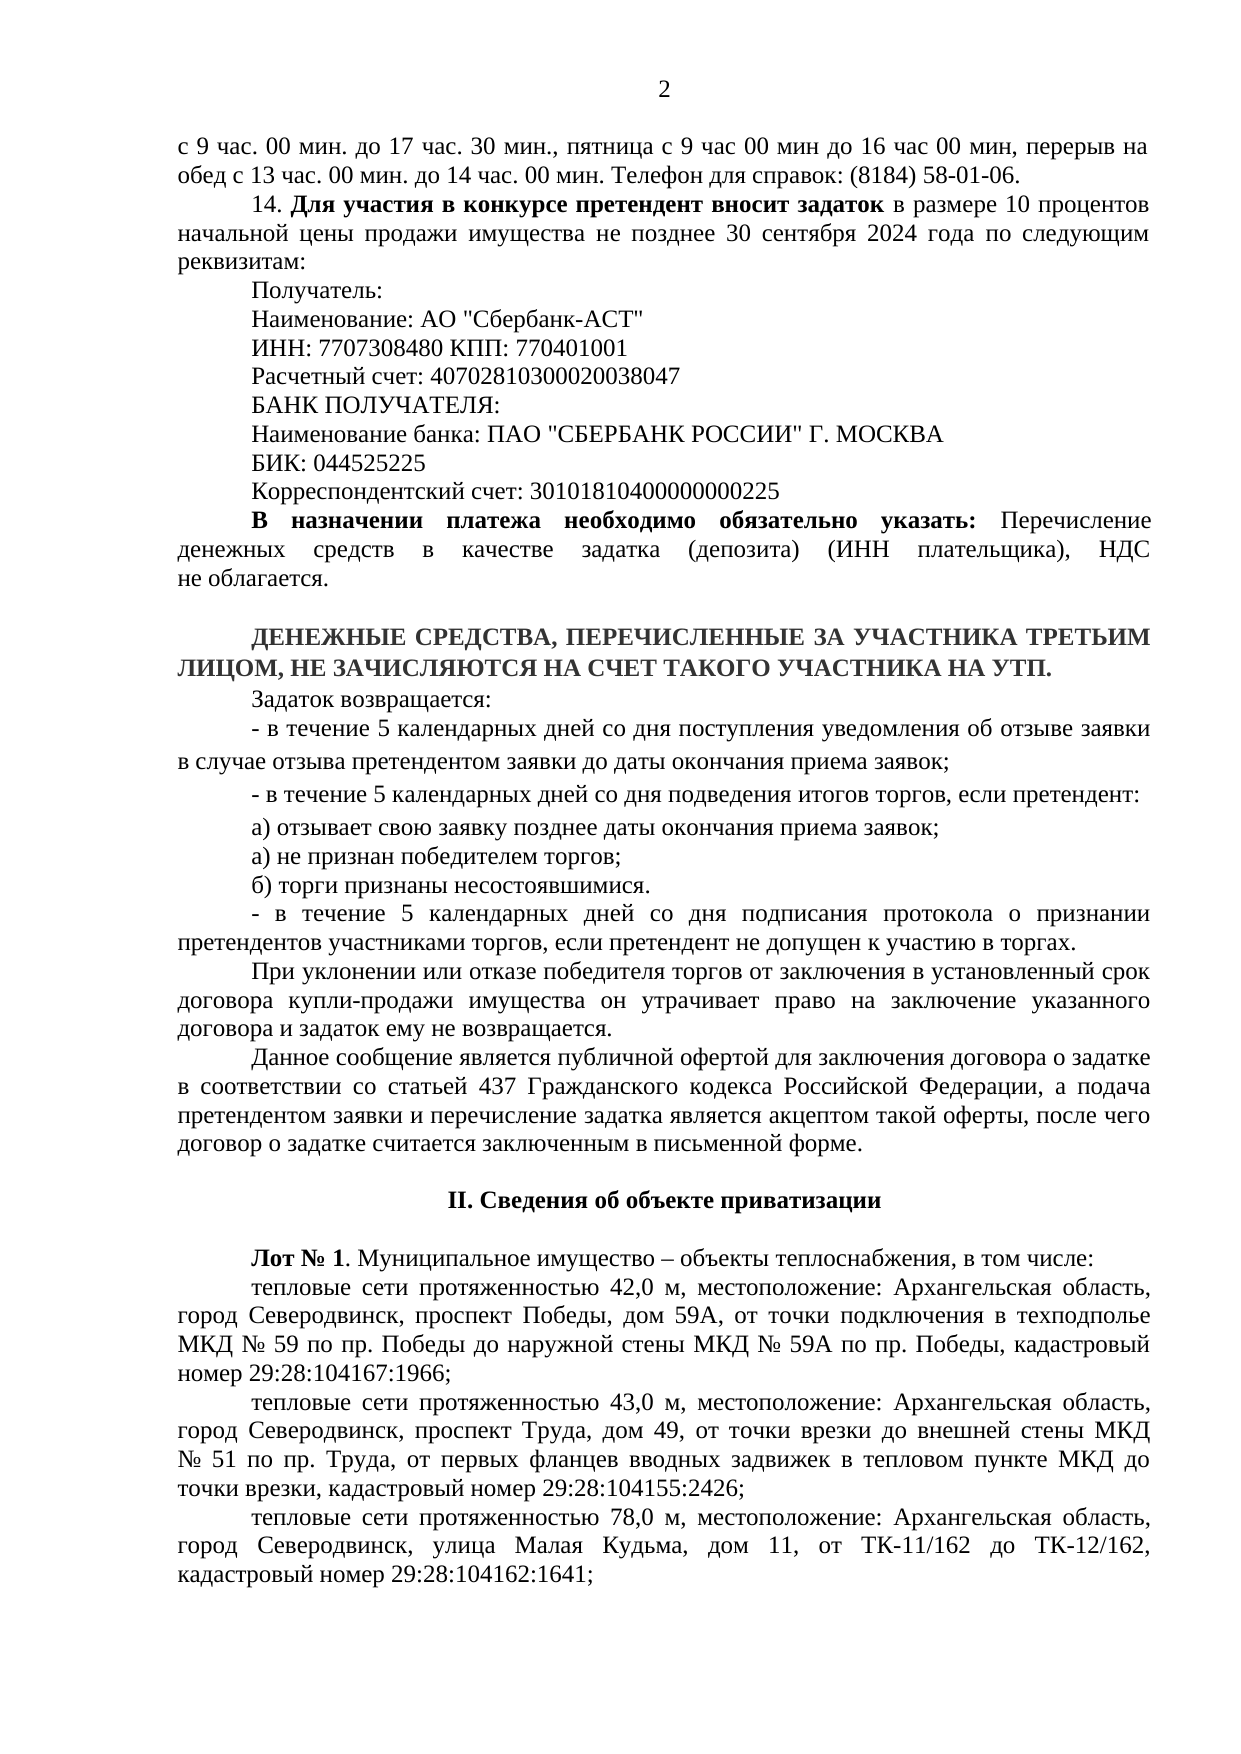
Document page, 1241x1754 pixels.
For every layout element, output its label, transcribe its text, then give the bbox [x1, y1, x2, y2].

text Задаток возвращается: [177, 684, 1152, 713]
text тепловые сети протяженностью 78,0 м, местоположение: Архангельская область, город Северодвинск, улица Малая Кудьма, дом 11, от ТК-11/162 до ТК-12/162, кадастровый номер 29:28:104162:1641; [177, 1502, 1152, 1588]
text Корреспондентский счет: 30101810400000000225 [177, 476, 1152, 505]
text б) торги признаны несостоявшимися. [177, 870, 1152, 898]
text Получатель: [177, 275, 1152, 304]
text ИНН: 7707308480 КПП: 770401001 [177, 333, 1152, 361]
text Наименование банка: ПАО "СБЕРБАНК РОССИИ" Г. МОСКВА [177, 419, 1152, 448]
text а) отзывает свою заявку позднее даты окончания приема заявок; [177, 812, 1152, 841]
text 14. Для участия в конкурсе претендент вносит задаток в размере 10 процентов начальной цены продажи имущества не позднее 30 сентября 2024 года по следующим реквизитам: [177, 189, 1149, 275]
text Расчетный счет: 40702810300020038047 [177, 361, 1152, 390]
text а) не признан победителем торгов; [177, 841, 1152, 870]
text - в течение 5 календарных дней со дня подведения итогов торгов, если претендент: [177, 779, 1152, 808]
text - в течение 5 календарных дней со дня поступления уведомления об отзыве заявки в случае отзыва претендентом заявки до даты окончания приема заявок; [177, 713, 1152, 775]
text - в течение 5 календарных дней со дня подписания протокола о признании претендентов участниками торгов, если претендент не допущен к участию в торгах. [177, 898, 1152, 956]
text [177, 131, 1149, 189]
text Наименование: АО "Сбербанк-АСТ" [177, 304, 1152, 333]
text При уклонении или отказе победителя торгов от заключения в установленный срок договора купли-продажи имущества он утрачивает право на заключение указанного договора и задаток ему не возвращается. [177, 956, 1152, 1042]
text В назначении платежа необходимо обязательно указать: Перечисление денежных средств в качестве задатка (депозита) (ИНН плательщика), НДС не облагается. [177, 505, 1152, 591]
text БИК: 044525225 [177, 448, 1152, 476]
text ДЕНЕЖНЫЕ СРЕДСТВА, ПЕРЕЧИСЛЕННЫЕ ЗА УЧАСТНИКА ТРЕТЬИМ ЛИЦОМ, НЕ ЗАЧИСЛЯЮТСЯ НА СЧЕТ ТАКОГО УЧАСТНИКА НА УТП. [177, 622, 1152, 682]
text тепловые сети протяженностью 43,0 м, местоположение: Архангельская область, город Северодвинск, проспект Труда, дом 49, от точки врезки до внешней стены МКД № 51 по пр. Труда, от первых фланцев вводных задвижек в тепловом пункте МКД до точки врезки, кадастровый номер 29:28:104155:2426; [177, 1387, 1152, 1502]
text Данное сообщение является публичной офертой для заключения договора о задатке в соответствии со статьей 437 Гражданского кодекса Российской Федерации, а подача претендентом заявки и перечисление задатка является акцептом такой оферты, после чего договор о задатке считается заключенным в письменной форме. [177, 1042, 1152, 1157]
text тепловые сети протяженностью 42,0 м, местоположение: Архангельская область, город Северодвинск, проспект Победы, дом 59А, от точки подключения в техподполье МКД № 59 по пр. Победы до наружной стены МКД № 59А по пр. Победы, кадастровый номер 29:28:104167:1966; [177, 1272, 1152, 1387]
text II. Сведения об объекте приватизации [177, 1185, 1152, 1214]
text Лот № 1. Муниципальное имущество – объекты теплоснабжения, в том числе: [177, 1243, 1152, 1272]
text БАНК ПОЛУЧАТЕЛЯ: [177, 390, 1152, 419]
